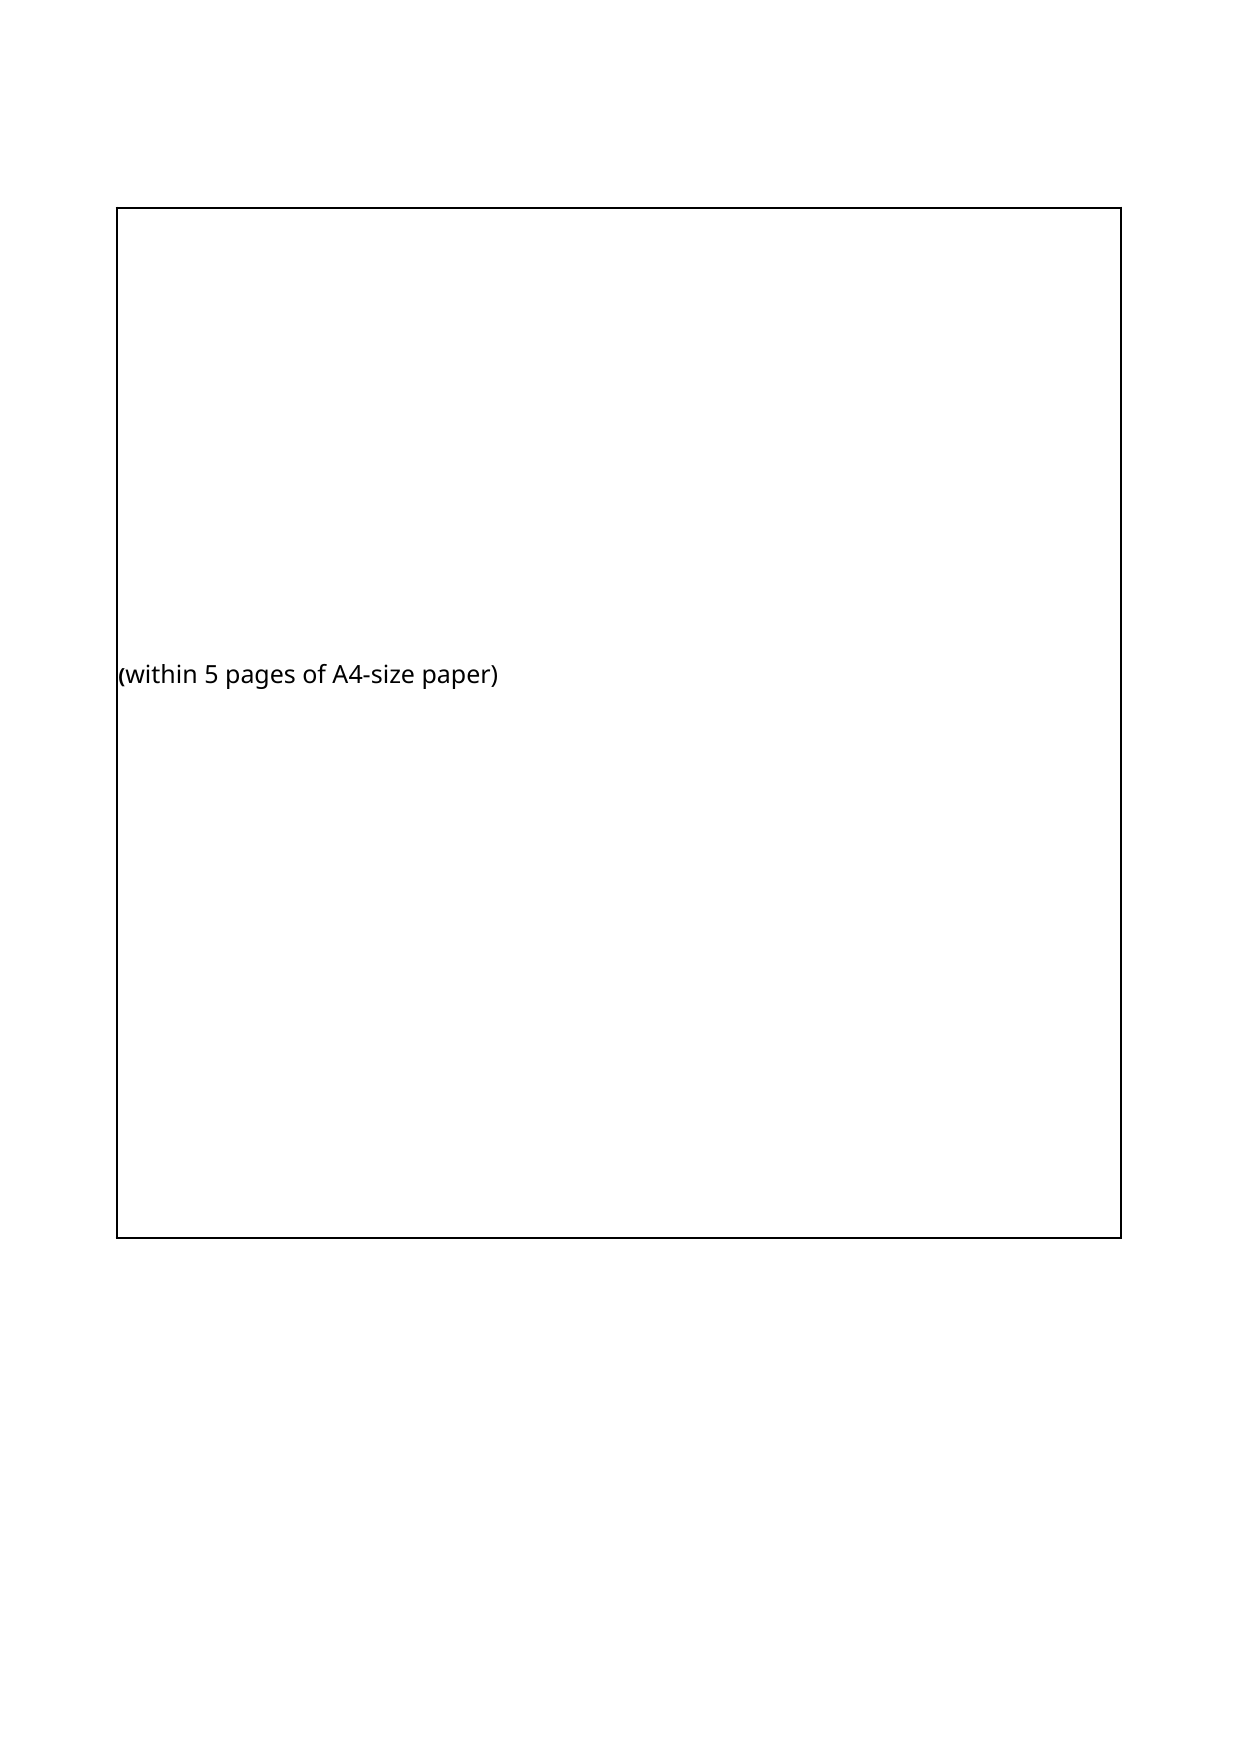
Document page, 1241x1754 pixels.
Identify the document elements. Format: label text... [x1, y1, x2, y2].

table_header (within 5 pages of A4-size paper) [118, 209, 1120, 1237]
